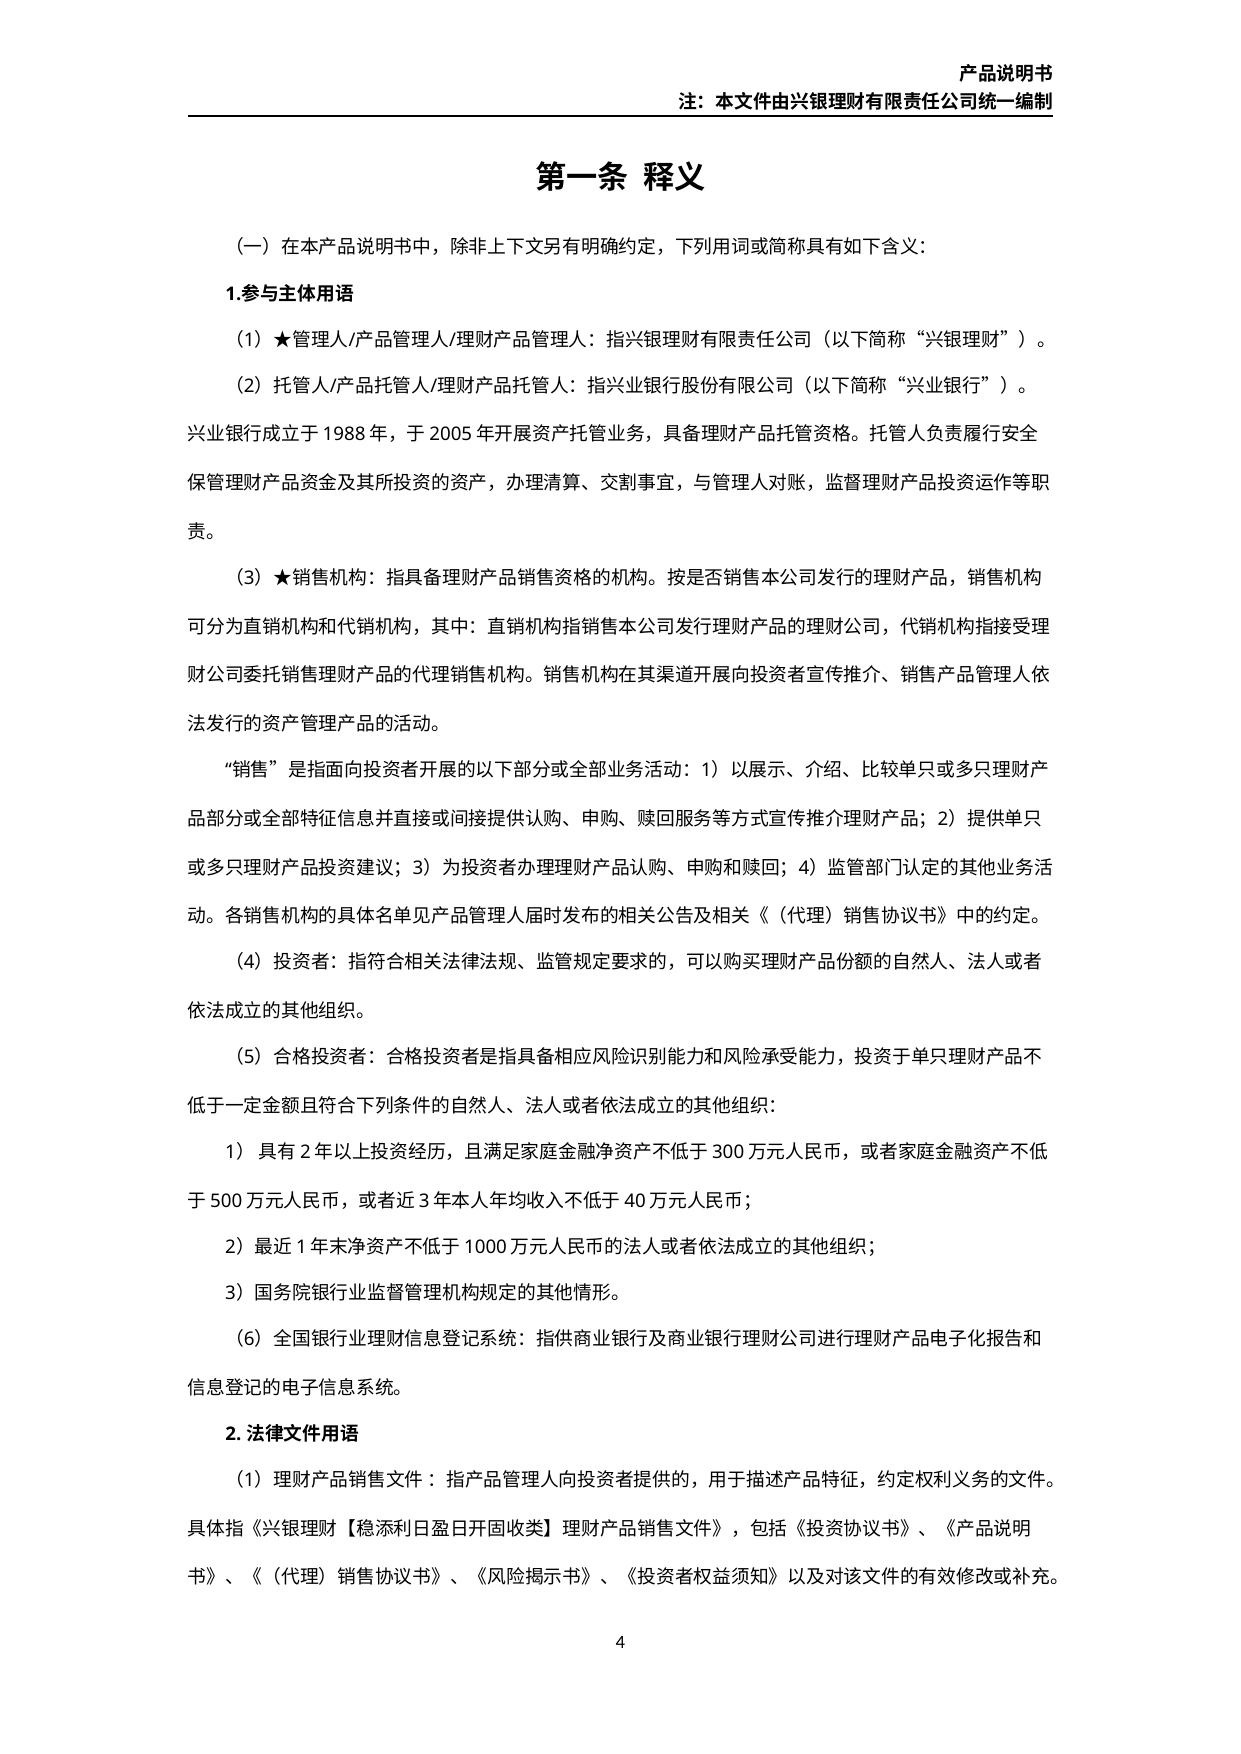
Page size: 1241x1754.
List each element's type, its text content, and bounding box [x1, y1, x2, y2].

text 1） 具有2年以上投资经历，且满足家庭金融净资产不低于300万元人民币，或者家庭金融资产不低于500万元人民币，或者近3年本人年均收入不低于40万元人民币； [187, 1134, 1053, 1215]
text （4）投资者：指符合相关法律法规、监管规定要求的，可以购买理财产品份额的自然人、法人或者依法成立的其他组织。 [187, 944, 1053, 1026]
text （一）在本产品说明书中，除非上下文另有明确约定，下列用词或简称具有如下含义： [187, 229, 1053, 262]
text 2）最近1年末净资产不低于1000万元人民币的法人或者依法成立的其他组织； [187, 1229, 1053, 1261]
text （1）★管理人/产品管理人/理财产品管理人：指兴银理财有限责任公司（以下简称“兴银理财”）。 [187, 322, 1053, 354]
text （6）全国银行业理财信息登记系统：指供商业银行及商业银行理财公司进行理财产品电子化报告和信息登记的电子信息系统。 [187, 1321, 1053, 1402]
text （2）托管人/产品托管人/理财产品托管人：指兴业银行股份有限公司（以下简称“兴业银行”）。兴业银行成立于1988年，于2005年开展资产托管业务，具备理财产品托管资格。托管人负责履行安全保管理财产品资金及其所投资的资产，办理清算、交割事宜，与管理人对账，监督理财产品投资运作等职责。 [187, 368, 1053, 546]
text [187, 1462, 1053, 1592]
text 1.参与主体用语 [187, 276, 1053, 308]
text （3）★销售机构：指具备理财产品销售资格的机构。按是否销售本公司发行的理财产品，销售机构可分为直销机构和代销机构，其中：直销机构指销售本公司发行理财产品的理财公司，代销机构指接受理财公司委托销售理财产品的代理销售机构。销售机构在其渠道开展向投资者宣传推介、销售产品管理人依法发行的资产管理产品的活动。 [187, 560, 1053, 739]
text 2. 法律文件用语 [187, 1416, 1053, 1448]
text 3）国务院银行业监督管理机构规定的其他情形。 [187, 1275, 1053, 1307]
text “销售”是指面向投资者开展的以下部分或全部业务活动：1）以展示、介绍、比较单只或多只理财产品部分或全部特征信息并直接或间接提供认购、申购、赎回服务等方式宣传推介理财产品；2）提供单只或多只理财产品投资建议；3）为投资者办理理财产品认购、申购和赎回；4）监管部门认定的其他业务活动。各销售机构的具体名单见产品管理人届时发布的相关公告及相关《（代理）销售协议书》中的约定。 [187, 752, 1053, 931]
text （5）合格投资者：合格投资者是指具备相应风险识别能力和风险承受能力，投资于单只理财产品不低于一定金额且符合下列条件的自然人、法人或者依法成立的其他组织： [187, 1039, 1053, 1121]
subtitle 第一条 释义 [187, 142, 1053, 207]
